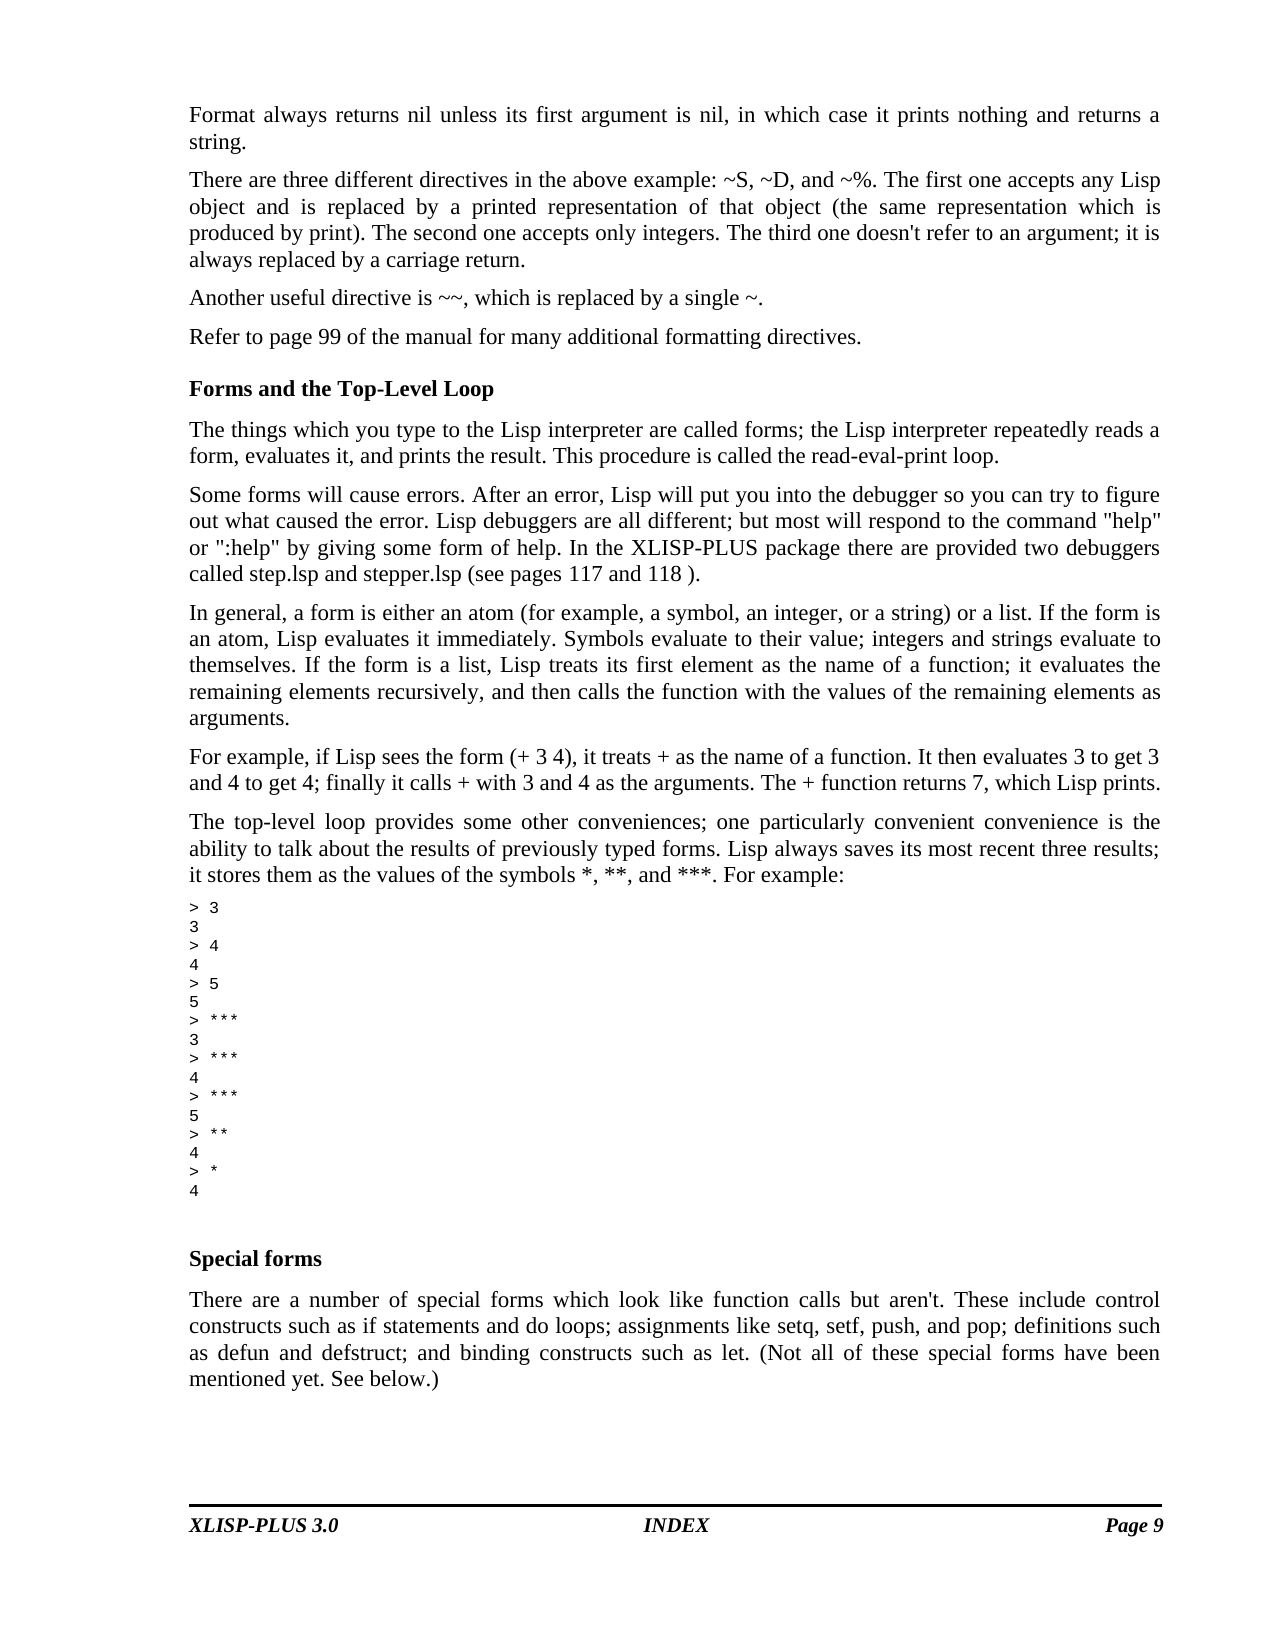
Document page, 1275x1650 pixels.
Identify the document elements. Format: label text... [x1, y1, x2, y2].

text 4 [189, 1183, 1162, 1201]
text > ** [189, 1126, 1162, 1145]
text > * [189, 1164, 1162, 1183]
title Special forms [189, 1245, 1162, 1272]
text > *** [189, 1013, 1162, 1032]
text 4 [189, 956, 1162, 975]
text 3 [189, 919, 1162, 937]
text Some forms will cause errors. After an error, Lisp will put you into the debugger so you can try to figure out what caused the error. Lisp debuggers are all different; but most will respond to the command "help" or ":help" by giving some form of help. In the XLISP-PLUS package there are provided two debuggers called step.lsp and stepper.lsp (see pages 117 and 118 ). [189, 481, 1162, 586]
text > *** [189, 1088, 1162, 1107]
text In general, a form is either an atom (for example, a symbol, an integer, or a string) or a list. If the form is an atom, Lisp evaluates it immediately. Symbols evaluate to their value; integers and strings evaluate to themselves. If the form is a list, Lisp treats its first element as the name of a function; it evaluates the remaining elements recursively, and then calls the function with the values of the remaining elements as arguments. [189, 599, 1162, 731]
text 5 [189, 1107, 1162, 1126]
text 4 [189, 1069, 1162, 1088]
title Forms and the Top-Level Loop [189, 375, 1162, 401]
text > 4 [189, 937, 1162, 956]
text > *** [189, 1051, 1162, 1069]
text 5 [189, 994, 1162, 1013]
text 3 [189, 1032, 1162, 1051]
text The top-level loop provides some other conveniences; one particularly convenient convenience is the ability to talk about the results of previously typed forms. Lisp always saves its most recent three results; it stores them as the values of the symbols *, **, and ***. For example: [189, 808, 1162, 887]
text 4 [189, 1145, 1162, 1164]
text Refer to page 99 of the manual for many additional formatting directives. [189, 323, 1162, 350]
text For example, if Lisp sees the form (+ 3 4), it treats + as the name of a function. It then evaluates 3 to get 3 and 4 to get 4; finally it calls + with 3 and 4 as the arguments. The + function returns 7, which Lisp prints. [189, 743, 1162, 796]
text There are three different directives in the above example: ~S, ~D, and ~%. The first one accepts any Lisp object and is replaced by a printed representation of that object (the same representation which is produced by print). The second one accepts only integers. The third one doesn't refer to an argument; it is always replaced by a carriage return. [189, 167, 1162, 272]
text The things which you type to the Lisp interpreter are called forms; the Lisp interpreter repeatedly reads a form, evaluates it, and prints the result. This procedure is called the read-eval-print loop. [189, 416, 1162, 468]
text Format always returns nil unless its first argument is nil, in which case it prints nothing and returns a string. [189, 101, 1162, 154]
text > 3 [189, 900, 1162, 919]
text > 5 [189, 975, 1162, 994]
text Another useful directive is ~~, which is replaced by a single ~. [189, 284, 1162, 311]
text There are a number of special forms which look like function calls but aren't. These include control constructs such as if statements and do loops; assignments like setq, setf, push, and pop; definitions such as defun and defstruct; and binding constructs such as let. (Not all of these special forms have been mentioned yet. See below.) [189, 1286, 1162, 1392]
